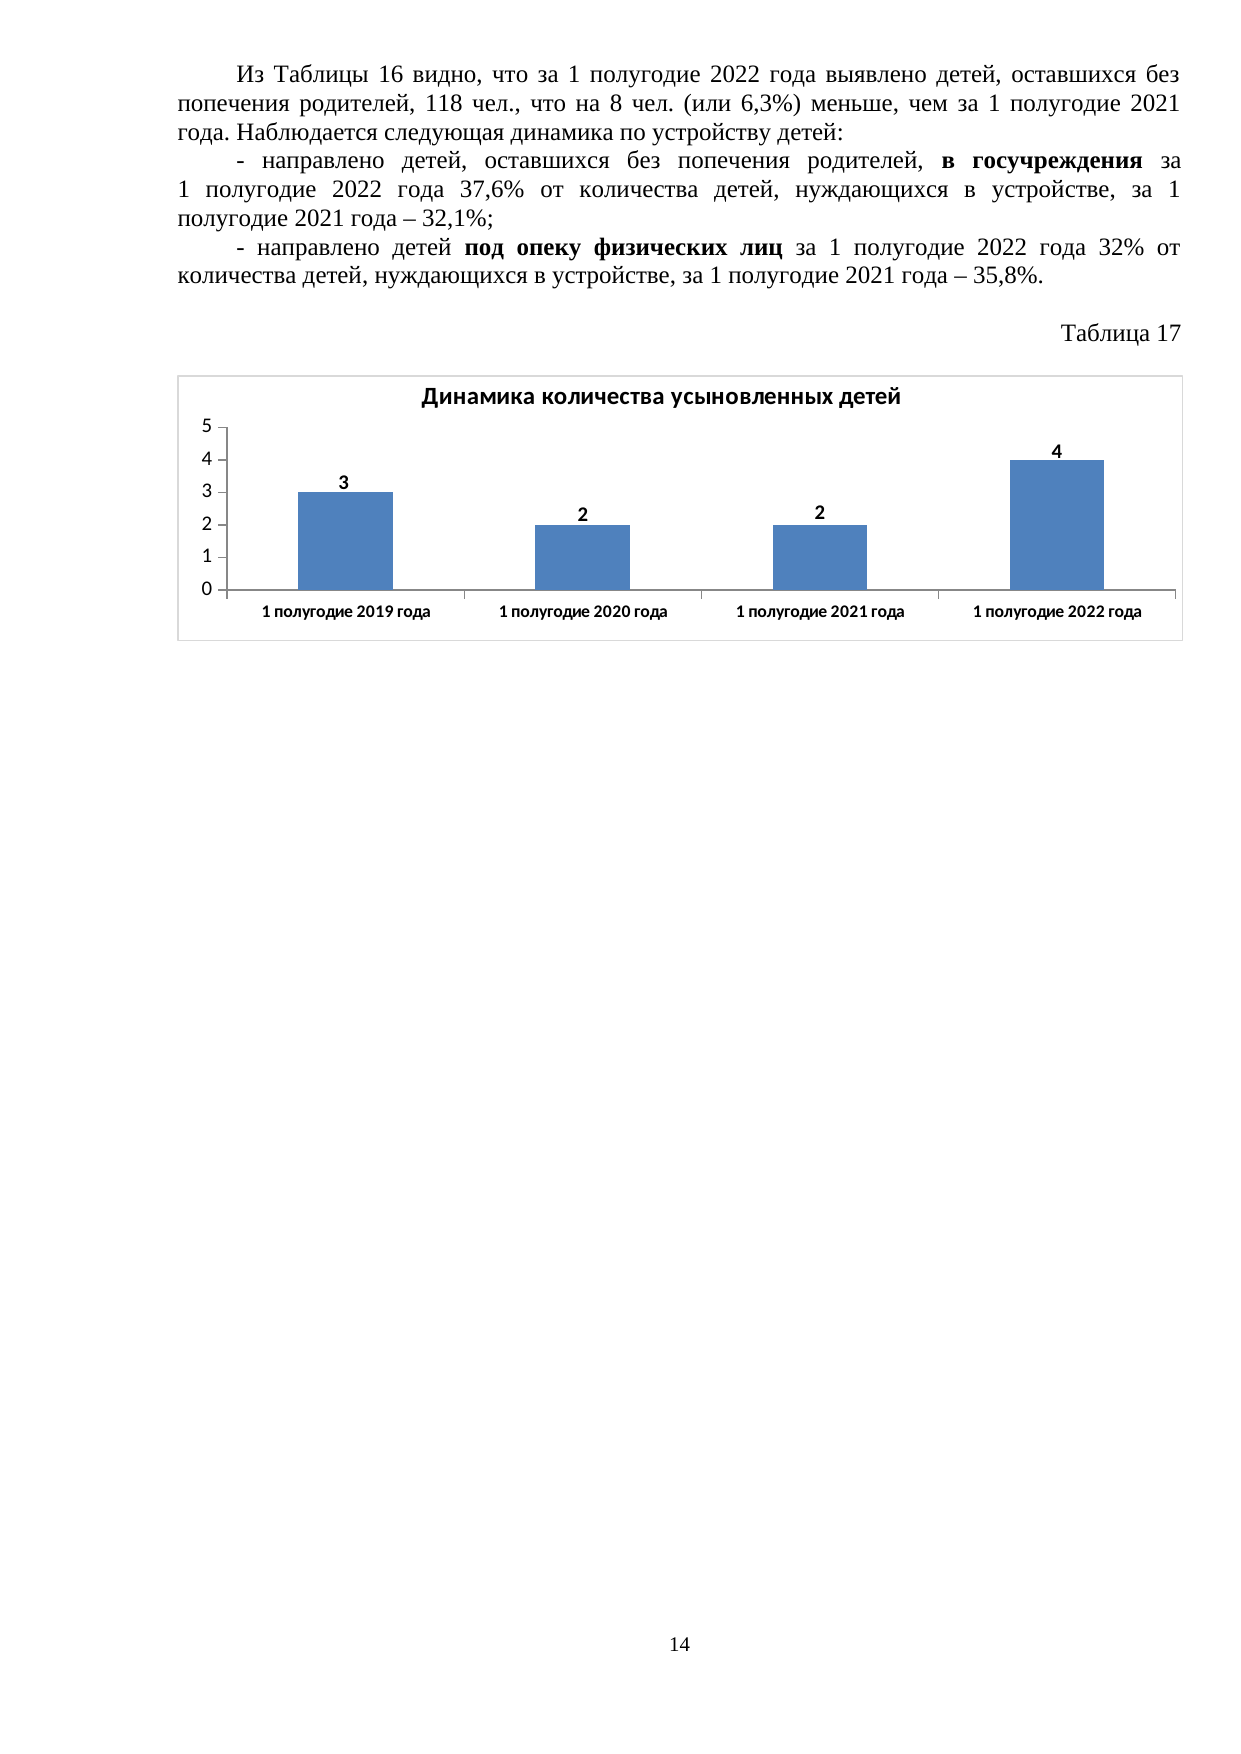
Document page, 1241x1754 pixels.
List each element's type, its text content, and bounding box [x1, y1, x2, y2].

text Из Таблицы 16 видно, что за 1 полугодие 2022 года выявлено детей, оставшихся без попечения родителей, 118 чел., что на 8 чел. (или 6,3%) меньше, чем за 1 полугодие 2021 года. Наблюдается следующая динамика по устройству детей: [177, 59, 1181, 145]
text - направлено детей, оставшихся без попечения родителей, в госучреждения за 1 полугодие 2022 года 37,6% от количества детей, нуждающихся в устройстве, за 1 полугодие 2021 года – 32,1%; [177, 145, 1181, 232]
text - направлено детей под опеку физических лиц за 1 полугодие 2022 года 32% от количества детей, нуждающихся в устройстве, за 1 полугодие 2021 года – 35,8%. [177, 232, 1181, 289]
text Таблица 17 [177, 318, 1181, 347]
